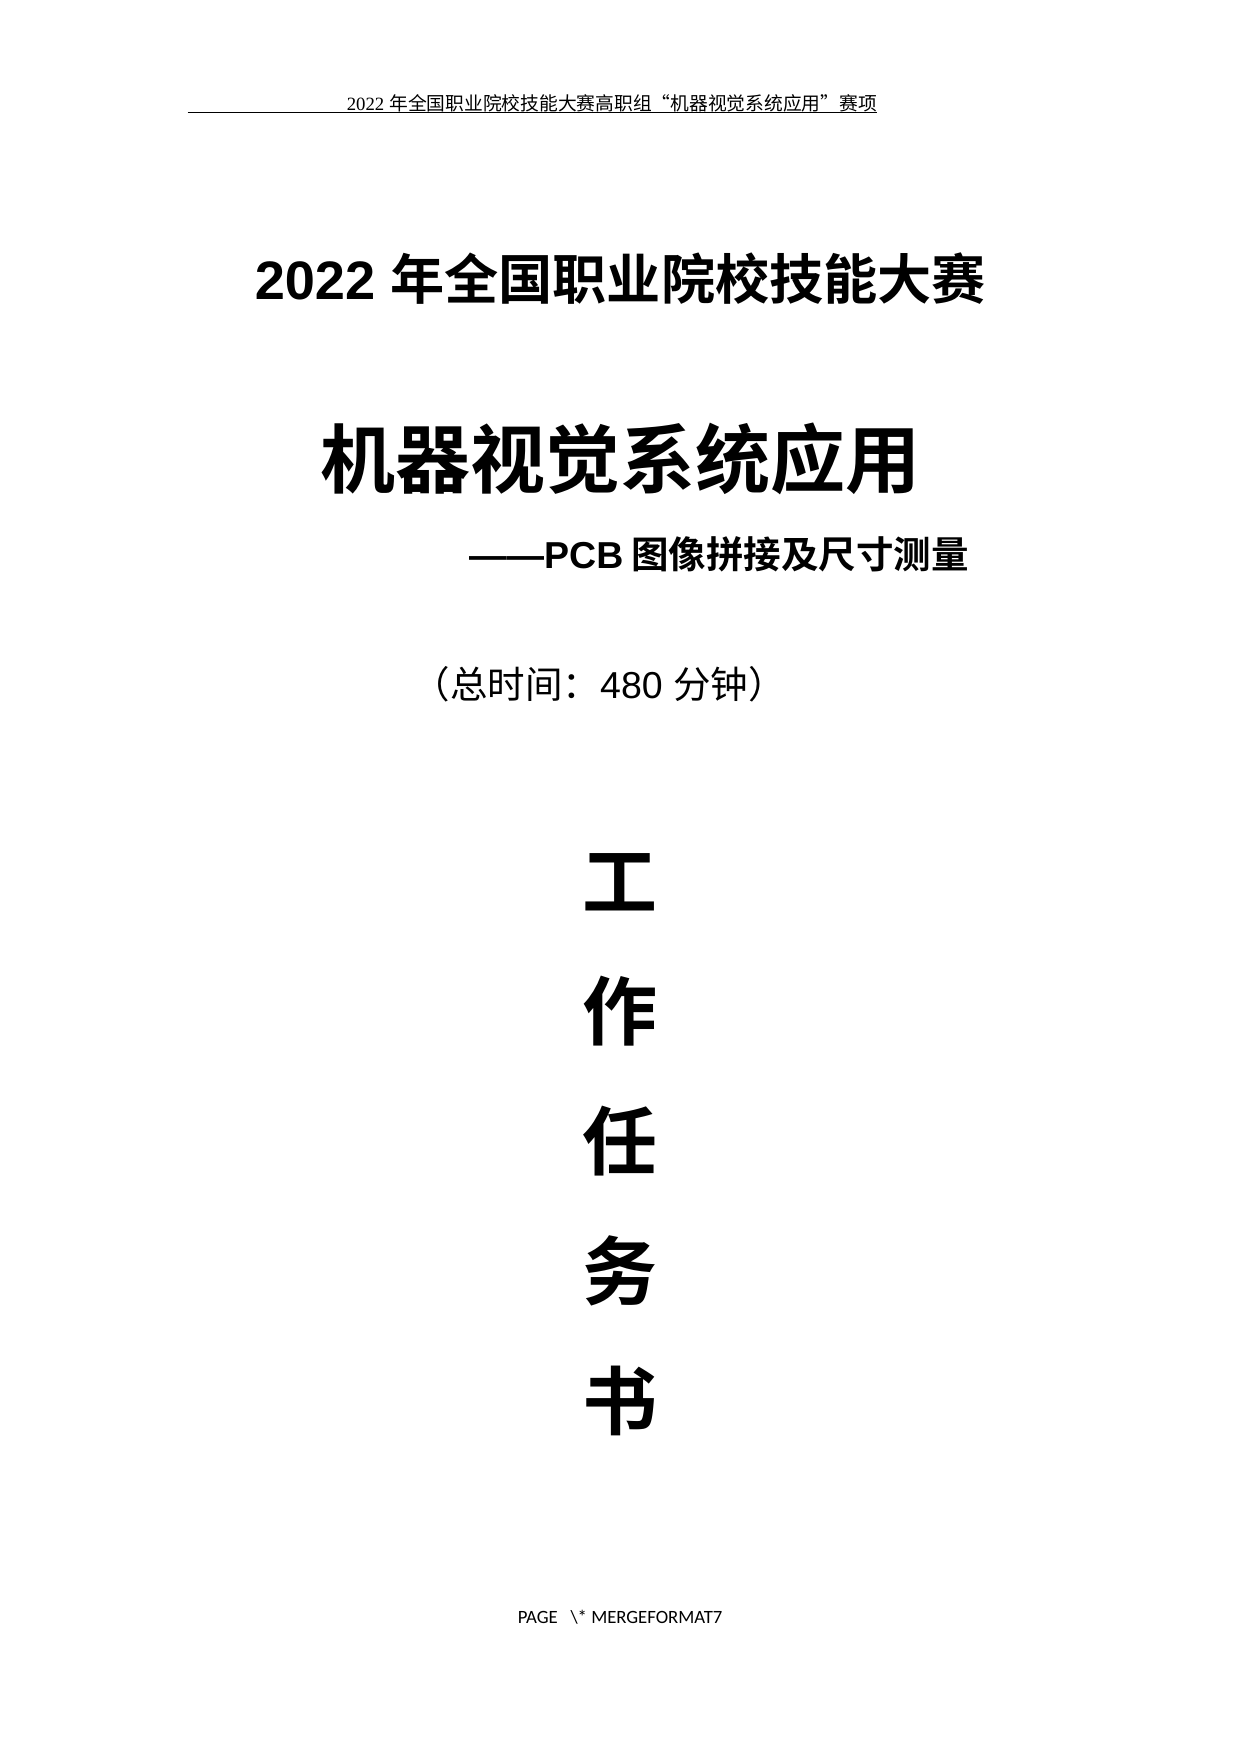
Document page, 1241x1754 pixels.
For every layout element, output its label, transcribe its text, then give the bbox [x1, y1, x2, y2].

text 工 [187, 812, 1053, 942]
text （总时间：480 分钟） [187, 649, 1053, 714]
text 任 [187, 1072, 1053, 1202]
text 2022 年全国职业院校技能大赛 [187, 227, 1053, 324]
text 作 [187, 942, 1053, 1072]
text 务 [187, 1202, 1053, 1332]
text ——PCB图像拼接及尺寸测量 [187, 519, 1053, 584]
text 机器视觉系统应用 [187, 389, 1053, 519]
text 书 [187, 1332, 1053, 1462]
